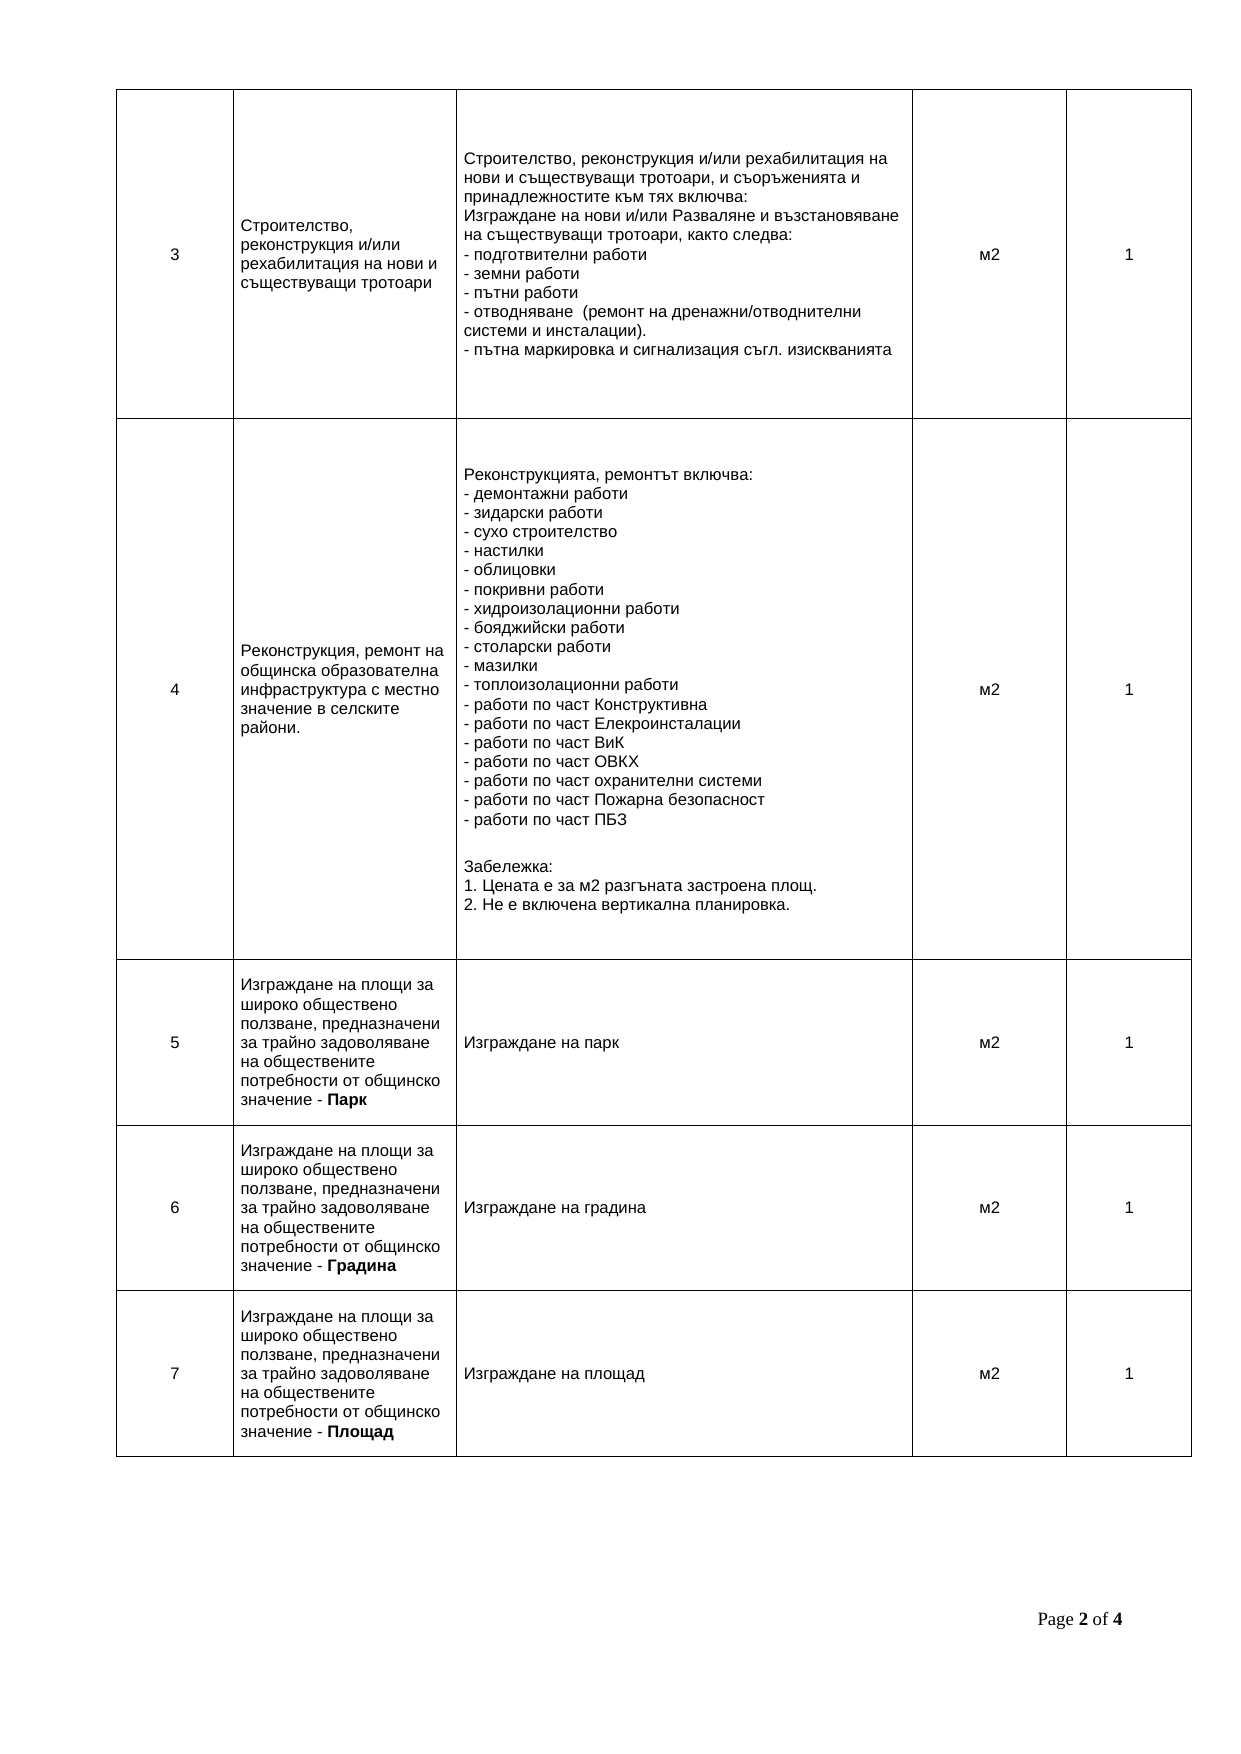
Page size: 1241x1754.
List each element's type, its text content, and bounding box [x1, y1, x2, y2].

table_cell Реконструкция, ремонт на общинска образователна инфраструктура с местно значение в селските райони. [234, 419, 456, 959]
table_cell 7 [117, 1291, 233, 1456]
table_cell м2 [913, 960, 1066, 1124]
table_cell Реконструкцията, ремонтът включва: - демонтажни работи - зидарски работи - сухо строителство - настилки - облицовки - покривни работи - хидроизолационни работи - бояджийски работи - столарски работи - мазилки - топлоизолационни работи - работи по част Конструктивна - работи по част Елекроинсталации - работи по част ВиК - работи по част ОВКХ - работи по част охранителни системи - работи по част Пожарна безопасност - работи по част ПБЗ Забележка: 1. Цената е за м2 разгъната застроена площ. 2. Не е включена вертикална планировка. [457, 419, 912, 959]
table_cell 4 [117, 419, 233, 959]
table_cell 1 [1067, 1291, 1191, 1456]
table_cell Изграждане на градина [457, 1126, 912, 1290]
table_cell 5 [117, 960, 233, 1124]
table_cell 6 [117, 1126, 233, 1290]
table_cell м2 [913, 419, 1066, 959]
table_cell Строителство, реконструкция и/или рехабилитация на нови и съществуващи тротоари, и съоръженията и принадлежностите към тях включва: Изграждане на нови и/или Разваляне и възстановяване на съществуващи тротоари, както следва: - подготвителни работи - земни работи - пътни работи - отводняване (ремонт на дренажни/отводнителни системи и инсталации). - пътна маркировка и сигнализация съгл. изискванията [457, 90, 912, 418]
table_cell Изграждане на площад [457, 1291, 912, 1456]
table_cell Изграждане на площи за широко обществено ползване, предназначени за трайно задоволяване на обществените потребности от общинско значение - Площад [234, 1291, 456, 1456]
table_cell м2 [913, 90, 1066, 418]
table_cell 1 [1067, 1126, 1191, 1290]
table_cell 1 [1067, 90, 1191, 418]
table_cell 1 [1067, 960, 1191, 1124]
table_cell Строителство, реконструкция и/или рехабилитация на нови и съществуващи тротоари [234, 90, 456, 418]
table_cell Изграждане на парк [457, 960, 912, 1124]
table_cell Изграждане на площи за широко обществено ползване, предназначени за трайно задоволяване на обществените потребности от общинско значение - Градина [234, 1126, 456, 1290]
table_cell 3 [117, 90, 233, 418]
table_cell м2 [913, 1291, 1066, 1456]
table_cell Изграждане на площи за широко обществено ползване, предназначени за трайно задоволяване на обществените потребности от общинско значение - Парк [234, 960, 456, 1124]
table_cell 1 [1067, 419, 1191, 959]
table_cell м2 [913, 1126, 1066, 1290]
